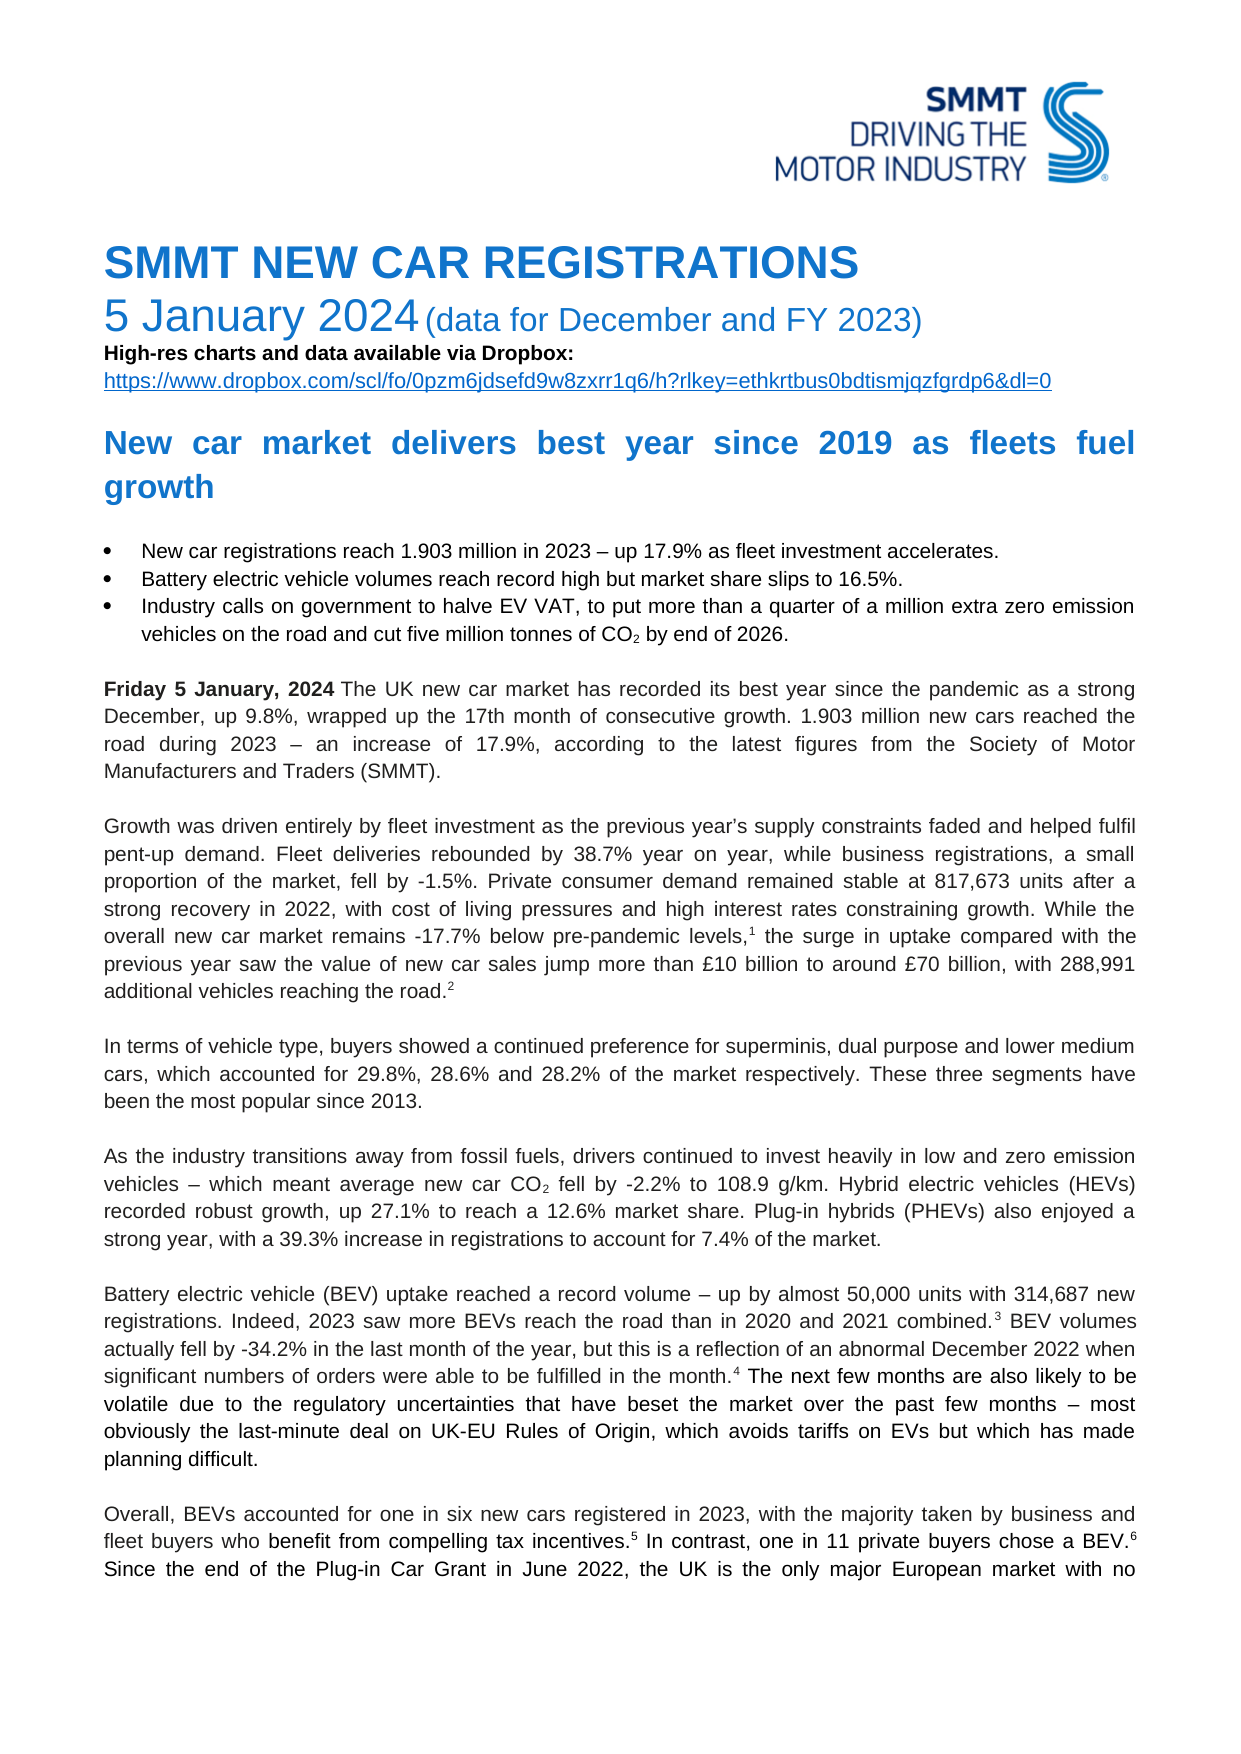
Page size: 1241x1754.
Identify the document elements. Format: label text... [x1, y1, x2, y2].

list Industry calls on government to halve EV VAT, to put more than a quarter of a million extra zero emission vehicles on the road and cut five million tonnes of CO2 by end of 2026. [103, 594, 1137, 646]
list Battery electric vehicle volumes reach record high but market share slips to 16.5%. [103, 567, 1137, 591]
text Growth was driven entirely by fleet investment as the previous year’s supply constraints faded and helped fulfil pent-up demand. Fleet deliveries rebounded by 38.7% year on year, while business registrations, a small proportion of the market, fell by -1.5%. Private consumer demand remained stable at 817,673 units after a strong recovery in 2022, with cost of living pressures and high interest rates constraining growth. While the overall new car market remains -17.7% below pre-pandemic levels,1 the surge in uptake compared with the previous year saw the value of new car sales jump more than £10 billion to around £70 billion, with 288,991 additional vehicles reaching the road.2 [103, 814, 1137, 1003]
text SMMT NEW CAR REGISTRATIONS 5 January 2024 (data for December and FY 2023) High-res charts and data available via Dropbox: https://www.dropbox.com/scl/fo/0pzm6jdsefd9w8zxrr1q6/h?rlkey=ethkrtbus0bdtismjqzfgrdp6&dl=0 [103, 236, 1137, 394]
list New car market delivers best year since 2019 as fleets fuel growth [103, 423, 1137, 506]
text In terms of vehicle type, buyers showed a continued preference for superminis, dual purpose and lower medium cars, which accounted for 29.8%, 28.6% and 28.2% of the market respectively. These three segments have been the most popular since 2013. [103, 1034, 1137, 1113]
text Battery electric vehicle (BEV) uptake reached a record volume – up by almost 50,000 units with 314,687 new registrations. Indeed, 2023 saw more BEVs reach the road than in 2020 and 2021 combined.3 BEV volumes actually fell by -34.2% in the last month of the year, but this is a reflection of an abnormal December 2022 when significant numbers of orders were able to be fulfilled in the month.4 The next few months are also likely to be volatile due to the regulatory uncertainties that have beset the market over the past few months – most obviously the last-minute deal on UK-EU Rules of Origin, which avoids tariffs on EVs but which has made planning difficult. [103, 1282, 1137, 1471]
text Friday 5 January, 2024 The UK new car market has recorded its best year since the pandemic as a strong December, up 9.8%, wrapped up the 17th month of consecutive growth. 1.903 million new cars reached the road during 2023 – an increase of 17.9%, according to the latest figures from the Society of Motor Manufacturers and Traders (SMMT). [103, 677, 1137, 783]
text As the industry transitions away from fossil fuels, drivers continued to invest heavily in low and zero emission vehicles – which meant average new car CO2 fell by -2.2% to 108.9 g/km. Hybrid electric vehicles (HEVs) recorded robust growth, up 27.1% to reach a 12.6% market share. Plug-in hybrids (PHEVs) also enjoyed a strong year, with a 39.3% increase in registrations to account for 7.4% of the market. [103, 1144, 1137, 1251]
picture [750, 59, 1138, 207]
list New car registrations reach 1.903 million in 2023 – up 17.9% as fleet investment accelerates. [103, 539, 1137, 563]
